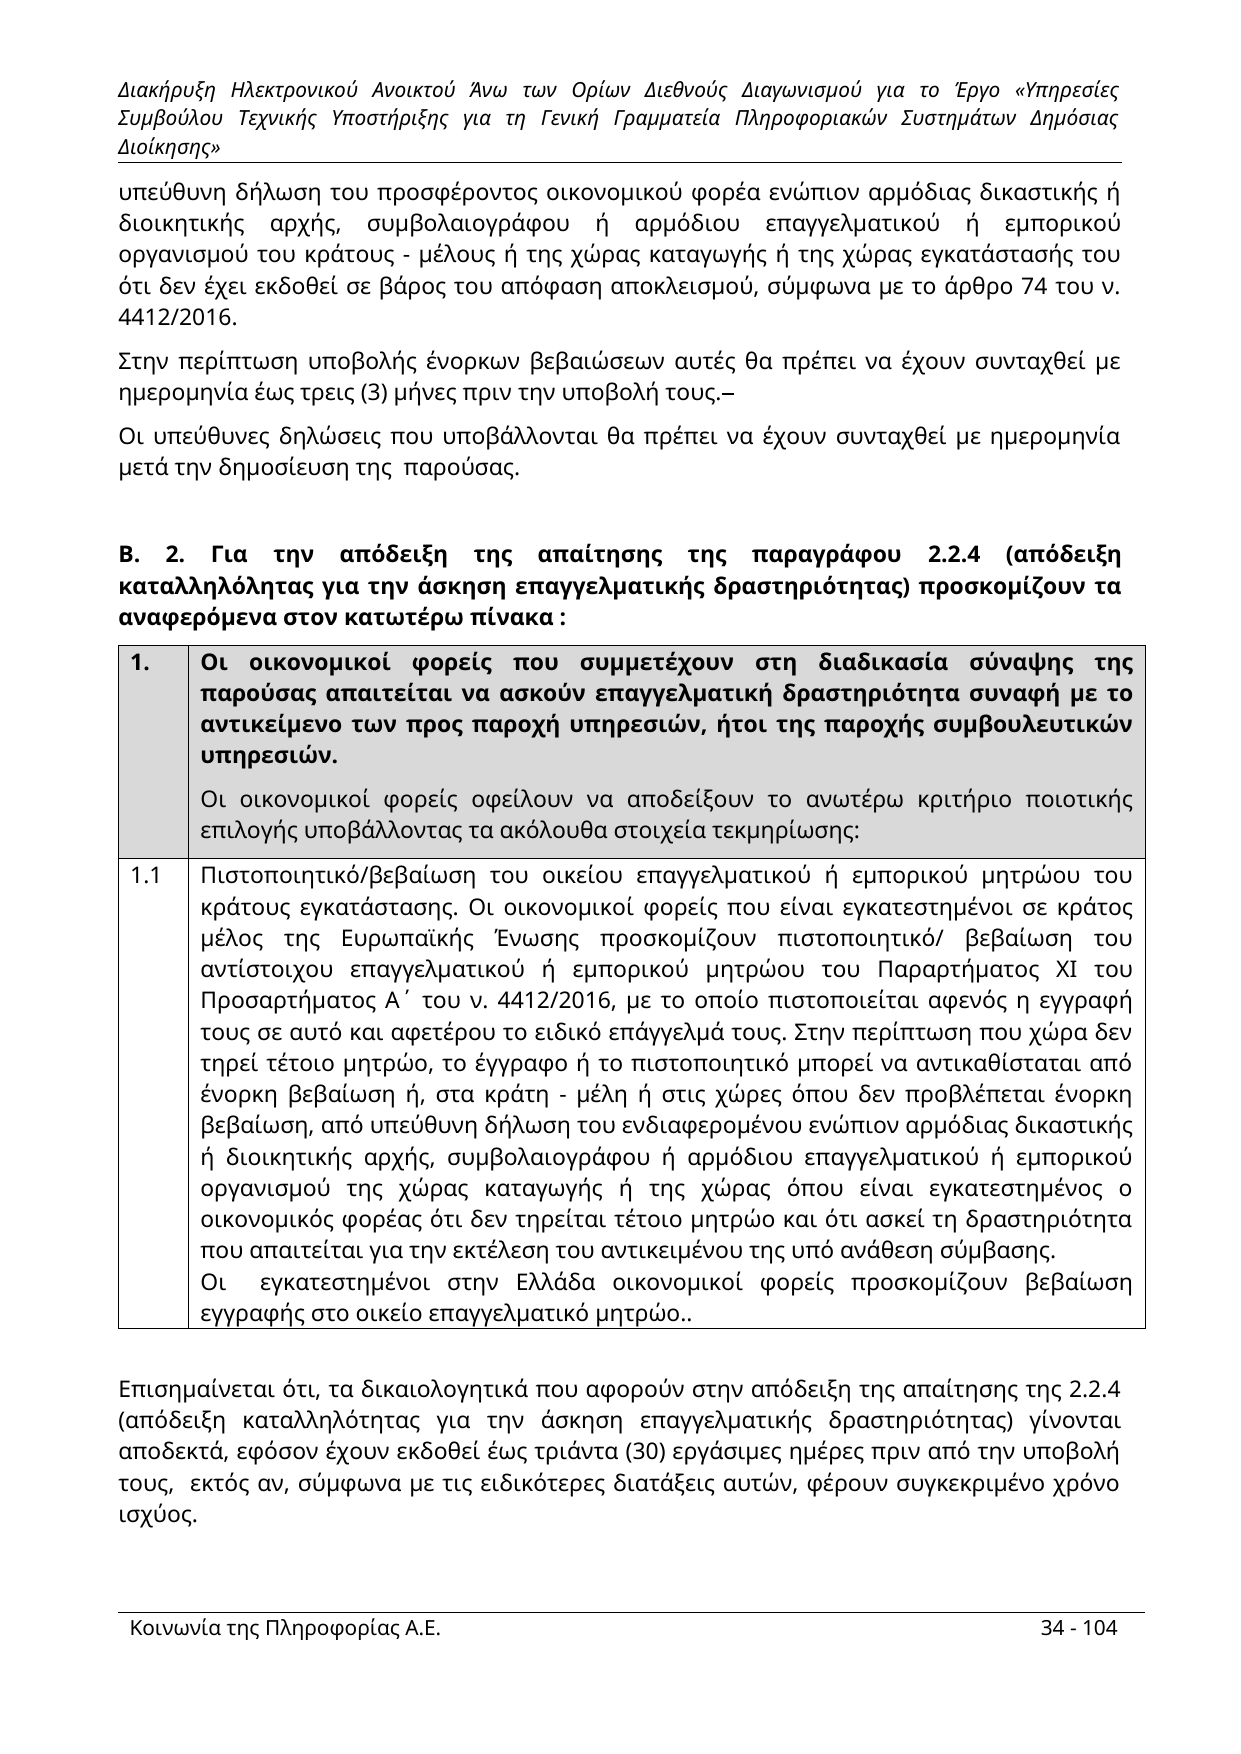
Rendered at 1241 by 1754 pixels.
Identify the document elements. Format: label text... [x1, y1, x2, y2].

text Επισημαίνεται ότι, τα δικαιολογητικά που αφορούν στην απόδειξη της απαίτησης της 2.2.4 (απόδειξη καταλληλότητας για την άσκηση επαγγελματικής δραστηριότητας) γίνονται αποδεκτά, εφόσον έχουν εκδοθεί έως τριάντα (30) εργάσιμες ημέρες πριν από την υποβολή τους, εκτός αν, σύμφωνα με τις ειδικότερες διατάξεις αυτών, φέρουν συγκεκριμένο χρόνο ισχύος. [118, 1373, 1122, 1529]
text B. 2. Για την απόδειξη της απαίτησης της παραγράφου ‎2.2.4 (απόδειξη καταλληλόλητας για την άσκηση επαγγελματικής δραστηριότητας) προσκομίζουν τα αναφερόμενα στον κατωτέρω πίνακα : [118, 538, 1122, 632]
table_cell Πιστοποιητικό/βεβαίωση του οικείου επαγγελματικού ή εμπορικού μητρώου του κράτους εγκατάστασης. Οι οικονομικοί φορείς που είναι εγκατεστημένοι σε κράτος μέλος της Ευρωπαϊκής Ένωσης προσκομίζουν πιστοποιητικό/ βεβαίωση του αντίστοιχου επαγγελματικού ή εμπορικού μητρώου του Παραρτήματος XI του Προσαρτήματος Α΄ του ν. 4412/2016, με το οποίο πιστοποιείται αφενός η εγγραφή τους σε αυτό και αφετέρου το ειδικό επάγγελμά τους. Στην περίπτωση που χώρα δεν τηρεί τέτοιο μητρώο, το έγγραφο ή το πιστοποιητικό μπορεί να αντικαθίσταται από ένορκη βεβαίωση ή, στα κράτη - μέλη ή στις χώρες όπου δεν προβλέπεται ένορκη βεβαίωση, από υπεύθυνη δήλωση του ενδιαφερομένου ενώπιον αρμόδιας δικαστικής ή διοικητικής αρχής, συμβολαιογράφου ή αρμόδιου επαγγελματικού ή εμπορικού οργανισμού της χώρας καταγωγής ή της χώρας όπου είναι εγκατεστημένος ο οικονομικός φορέας ότι δεν τηρείται τέτοιο μητρώο και ότι ασκεί τη δραστηριότητα που απαιτείται για την εκτέλεση του αντικειμένου της υπό ανάθεση σύμβασης. Οι εγκατεστημένοι στην Ελλάδα οικονομικοί φορείς προσκομίζουν βεβαίωση εγγραφής στο οικείο επαγγελματικό μητρώο.. [189, 859, 1145, 1328]
text Οι υπεύθυνες δηλώσεις που υποβάλλονται θα πρέπει να έχουν συνταχθεί με ημερομηνία μετά την δημοσίευση της παρούσας. [118, 420, 1122, 482]
table_header 1. [119, 646, 188, 858]
text Στην περίπτωση υποβολής ένορκων βεβαιώσεων αυτές θα πρέπει να έχουν συνταχθεί με ημερομηνία έως τρεις (3) μήνες πριν την υποβολή τους. [118, 345, 1122, 407]
table_header Οι οικονομικοί φορείς που συμμετέχουν στη διαδικασία σύναψης της παρούσας απαιτείται να ασκούν επαγγελματική δραστηριότητα συναφή με το αντικείμενο των προς παροχή υπηρεσιών, ήτοι της παροχής συμβουλευτικών υπηρεσιών. Οι οικονομικοί φορείς οφείλουν να αποδείξουν το ανωτέρω κριτήριο ποιοτικής επιλογής υποβάλλοντας τα ακόλουθα στοιχεία τεκμηρίωσης: [189, 646, 1145, 858]
table_cell 1.1 [119, 859, 188, 1328]
text υπεύθυνη δήλωση του προσφέροντος οικονομικού φορέα ενώπιον αρμόδιας δικαστικής ή διοικητικής αρχής, συμβολαιογράφου ή αρμόδιου επαγγελματικού ή εμπορικού οργανισμού του κράτους - μέλους ή της χώρας καταγωγής ή της χώρας εγκατάστασής του ότι δεν έχει εκδοθεί σε βάρος του απόφαση αποκλεισμού, σύμφωνα με το άρθρο 74 του ν. 4412/2016. [118, 176, 1122, 332]
